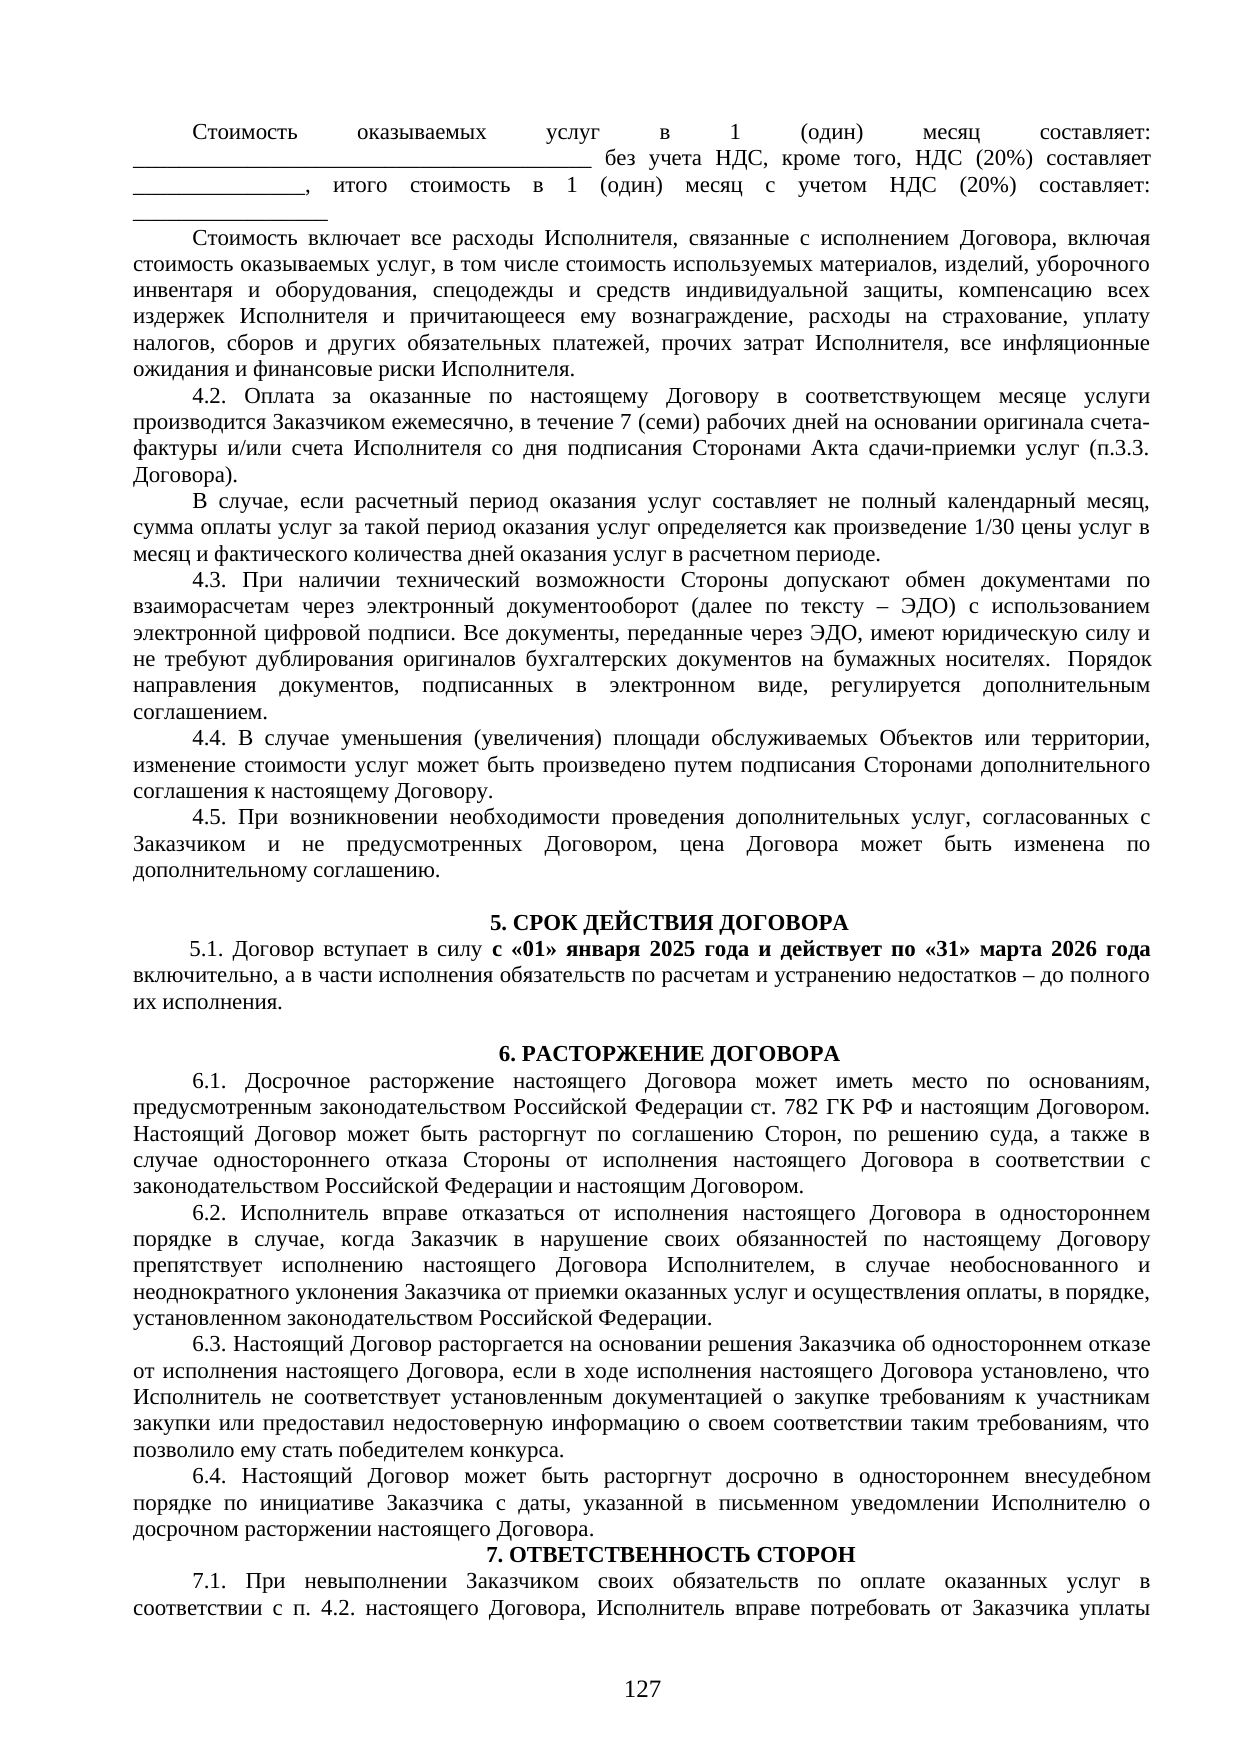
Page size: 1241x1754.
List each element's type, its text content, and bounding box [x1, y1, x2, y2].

text Стоимость включает все расходы Исполнителя, связанные с исполнением Договора, включая стоимость оказываемых услуг, в том числе стоимость используемых материалов, изделий, уборочного инвентаря и оборудования, спецодежды и средств индивидуальной защиты, компенсацию всех издержек Исполнителя и причитающееся ему вознаграждение, расходы на страхование, уплату налогов, сборов и других обязательных платежей, прочих затрат Исполнителя, все инфляционные ожидания и финансовые риски Исполнителя. [133, 223, 1152, 382]
text 4.5. При возникновении необходимости проведения дополнительных услуг, согласованных с Заказчиком и не предусмотренных Договором, цена Договора может быть изменена по дополнительному соглашению. [133, 803, 1152, 882]
text Стоимость оказываемых услуг в 1 (один) месяц составляет: ________________________________________ без учета НДС, кроме того, НДС (20%) составляет _______________, итого стоимость в 1 (один) месяц с учетом НДС (20%) составляет: _________________ [133, 118, 1152, 223]
text 6. РАСТОРЖЕНИЕ ДОГОВОРА [133, 1041, 1149, 1067]
text В случае, если расчетный период оказания услуг составляет не полный календарный месяц, сумма оплаты услуг за такой период оказания услуг определяется как произведение 1/30 цены услуг в месяц и фактического количества дней оказания услуг в расчетном периоде. [133, 487, 1152, 566]
text 5.1. Договор вступает в силу с «01» января 2025 года и действует по «31» марта 2026 года включительно, а в части исполнения обязательств по расчетам и устранению недостатков – до полного их исполнения. [133, 935, 1152, 1014]
text 7. ОТВЕТСТВЕННОСТЬ СТОРОН [133, 1541, 1149, 1568]
text 4.3. При наличии технический возможности Стороны допускают обмен документами по взаиморасчетам через электронный документооборот (далее по тексту – ЭДО) с использованием электронной цифровой подписи. Все документы, переданные через ЭДО, имеют юридическую силу и не требуют дублирования оригиналов бухгалтерских документов на бумажных носителях. Порядок направления документов, подписанных в электронном виде, регулируется дополнительным соглашением. [133, 566, 1152, 724]
text 6.4. Настоящий Договор может быть расторгнут досрочно в одностороннем внесудебном порядке по инициативе Заказчика с даты, указанной в письменном уведомлении Исполнителю о досрочном расторжении настоящего Договора. [133, 1462, 1152, 1541]
text 6.2. Исполнитель вправе отказаться от исполнения настоящего Договора в одностороннем порядке в случае, когда Заказчик в нарушение своих обязанностей по настоящему Договору препятствует исполнению настоящего Договора Исполнителем, в случае необоснованного и неоднократного уклонения Заказчика от приемки оказанных услуг и осуществления оплаты, в порядке, установленном законодательством Российской Федерации. [133, 1199, 1152, 1330]
text 4.4. В случае уменьшения (увеличения) площади обслуживаемых Объектов или территории, изменение стоимости услуг может быть произведено путем подписания Сторонами дополнительного соглашения к настоящему Договору. [133, 724, 1152, 803]
list 6.3. Настоящий Договор расторгается на основании решения Заказчика об одностороннем отказе от исполнения настоящего Договора, если в ходе исполнения настоящего Договора установлено, что Исполнитель не соответствует установленным документацией о закупке требованиям к участникам закупки или предоставил недостоверную информацию о своем соответствии таким требованиям, что позволило ему стать победителем конкурса. [133, 1330, 1152, 1462]
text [133, 1568, 1152, 1620]
text 5. СРОК ДЕЙСТВИЯ ДОГОВОРА [133, 909, 1149, 935]
text 6.1. Досрочное расторжение настоящего Договора может иметь место по основаниям, предусмотренным законодательством Российской Федерации ст. 782 ГК РФ и настоящим Договором. Настоящий Договор может быть расторгнут по соглашению Сторон, по решению суда, а также в случае одностороннего отказа Стороны от исполнения настоящего Договора в соответствии с законодательством Российской Федерации и настоящим Договором. [133, 1067, 1152, 1199]
text 4.2. Оплата за оказанные по настоящему Договору в соответствующем месяце услуги производится Заказчиком ежемесячно, в течение 7 (семи) рабочих дней на основании оригинала счета-фактуры и/или счета Исполнителя со дня подписания Сторонами Акта сдачи-приемки услуг (п.3.3. Договора). [133, 382, 1152, 487]
